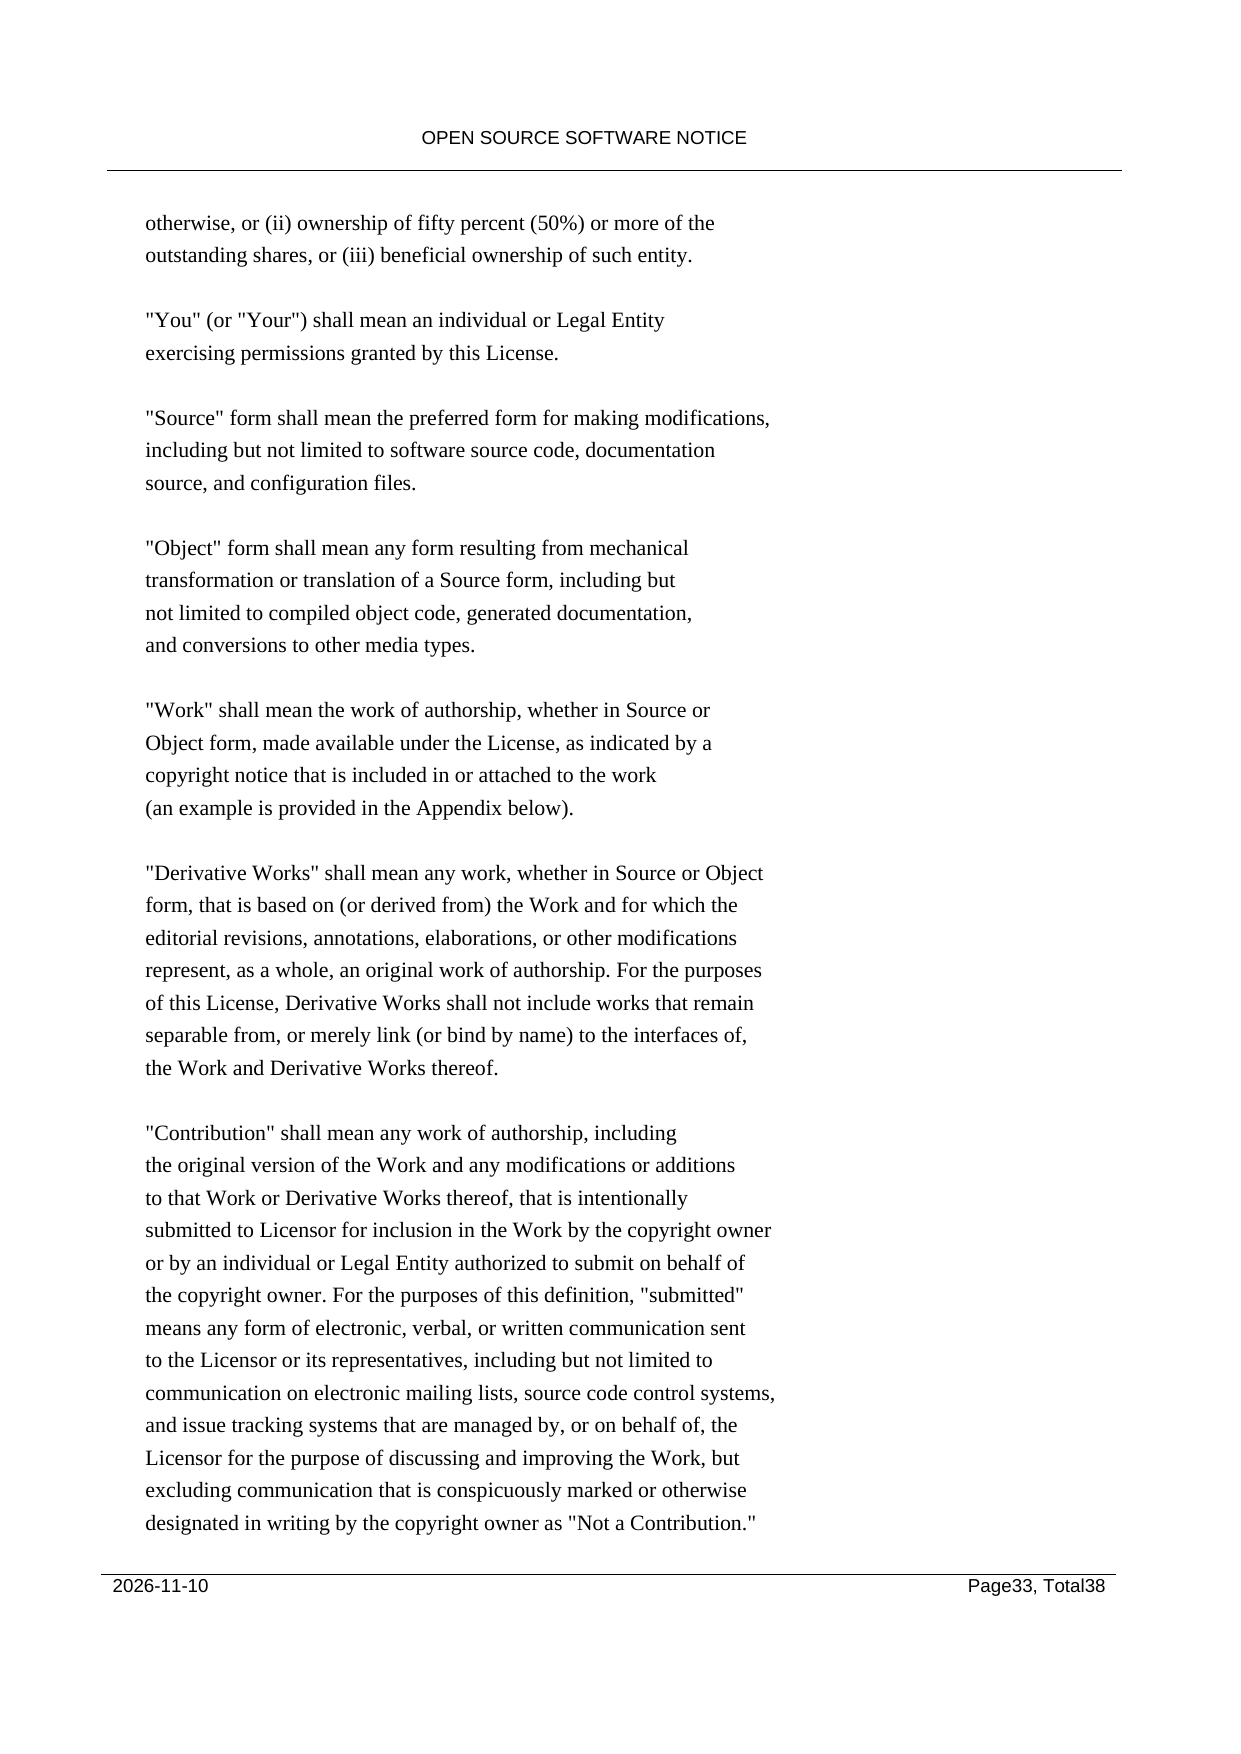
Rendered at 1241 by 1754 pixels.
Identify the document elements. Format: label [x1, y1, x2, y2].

text [112, 206, 1128, 1539]
